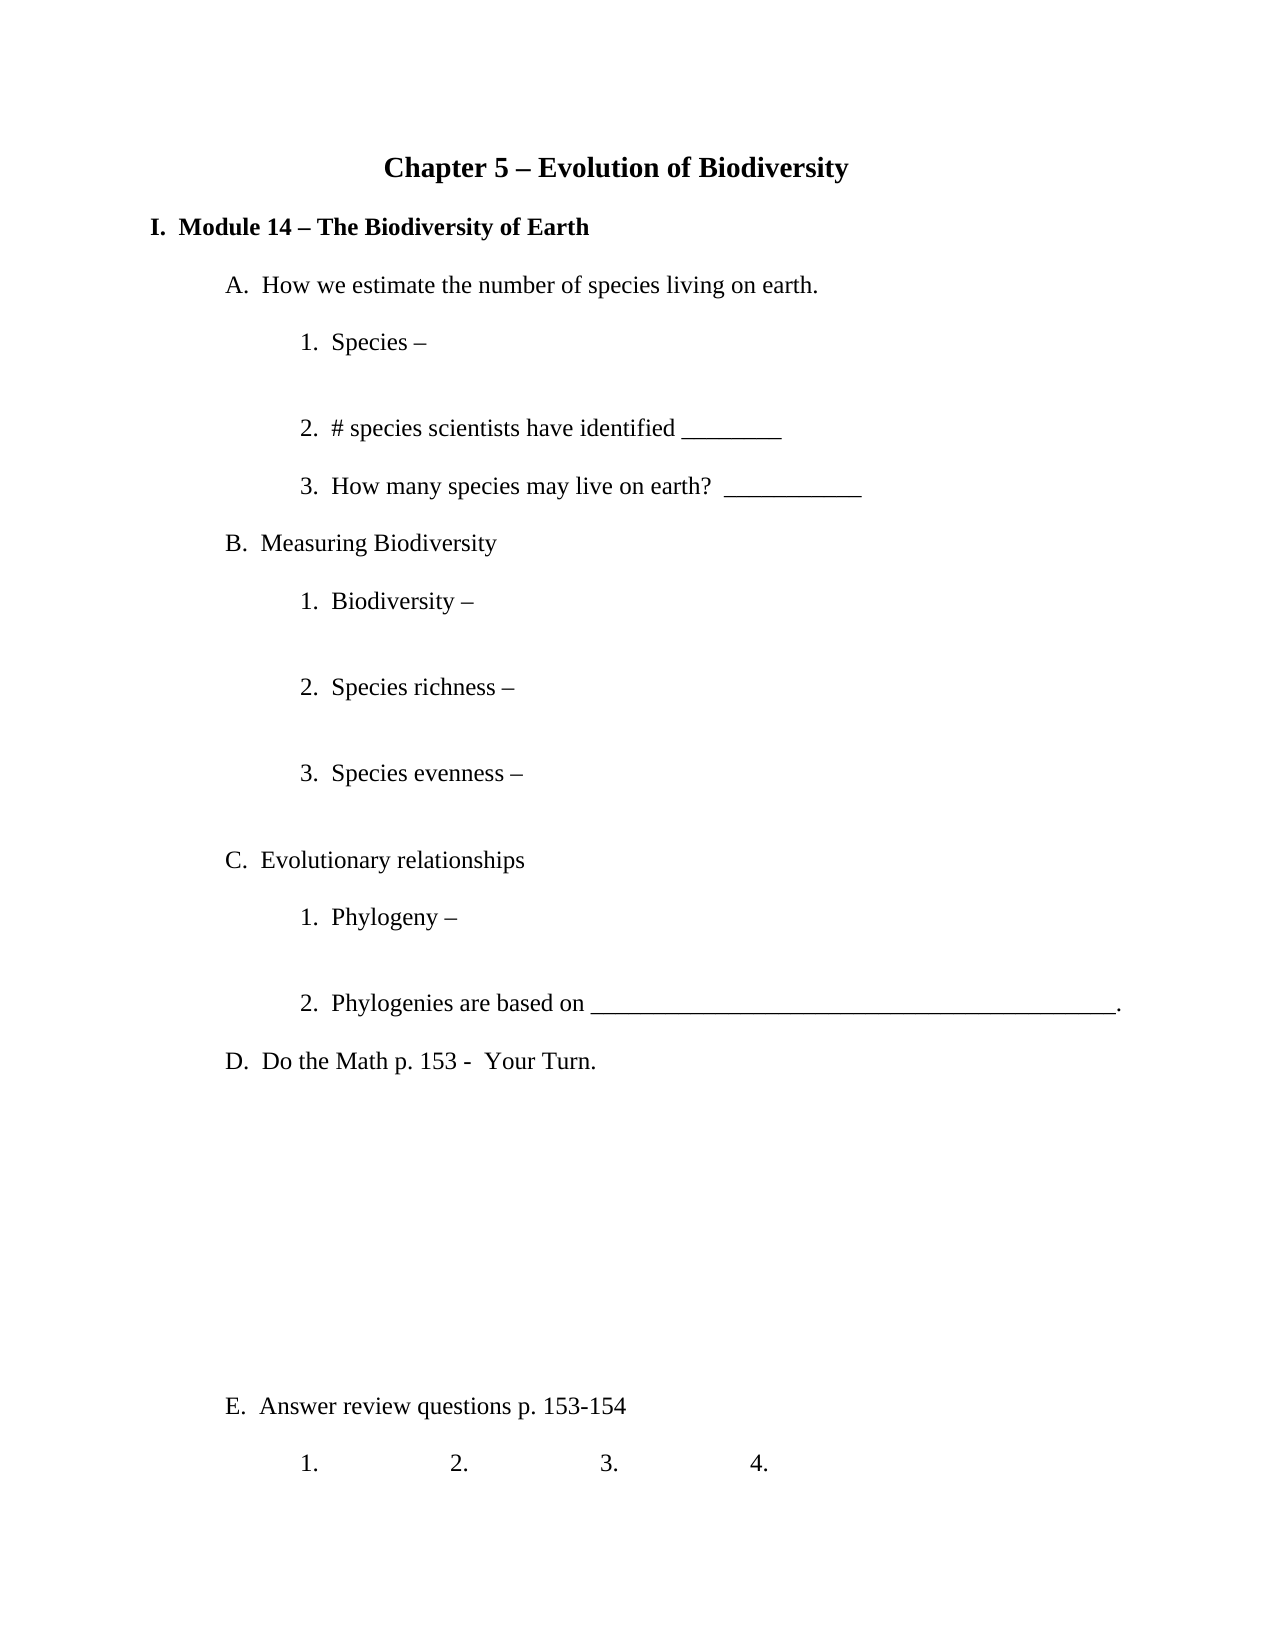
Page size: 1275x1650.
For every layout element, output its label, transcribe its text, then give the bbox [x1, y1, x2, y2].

text E. Answer review questions p. 153-154 [150, 1391, 1200, 1420]
text 2. Species richness – [150, 672, 1200, 701]
text Chapter 5 – Evolution of Biodiversity [150, 150, 1200, 183]
text 2. Phylogenies are based on __________________________________________. [150, 988, 1200, 1017]
text 1. Phylogeny – [150, 902, 1200, 931]
text 1. Biodiversity – [150, 586, 1200, 615]
text D. Do the Math p. 153 - Your Turn. [150, 1046, 1200, 1075]
text I. Module 14 – The Biodiversity of Earth [150, 212, 1200, 241]
text 3. Species evenness – [150, 758, 1200, 787]
text A. How we estimate the number of species living on earth. [150, 270, 1200, 298]
text 3. How many species may live on earth? ___________ [150, 471, 1200, 500]
text 2. # species scientists have identified ________ [150, 413, 1200, 442]
text 1. Species – [150, 327, 1200, 356]
text B. Measuring Biodiversity [150, 528, 1200, 557]
text 1. 2. 3. 4. [150, 1448, 1200, 1477]
text C. Evolutionary relationships [150, 845, 1200, 873]
